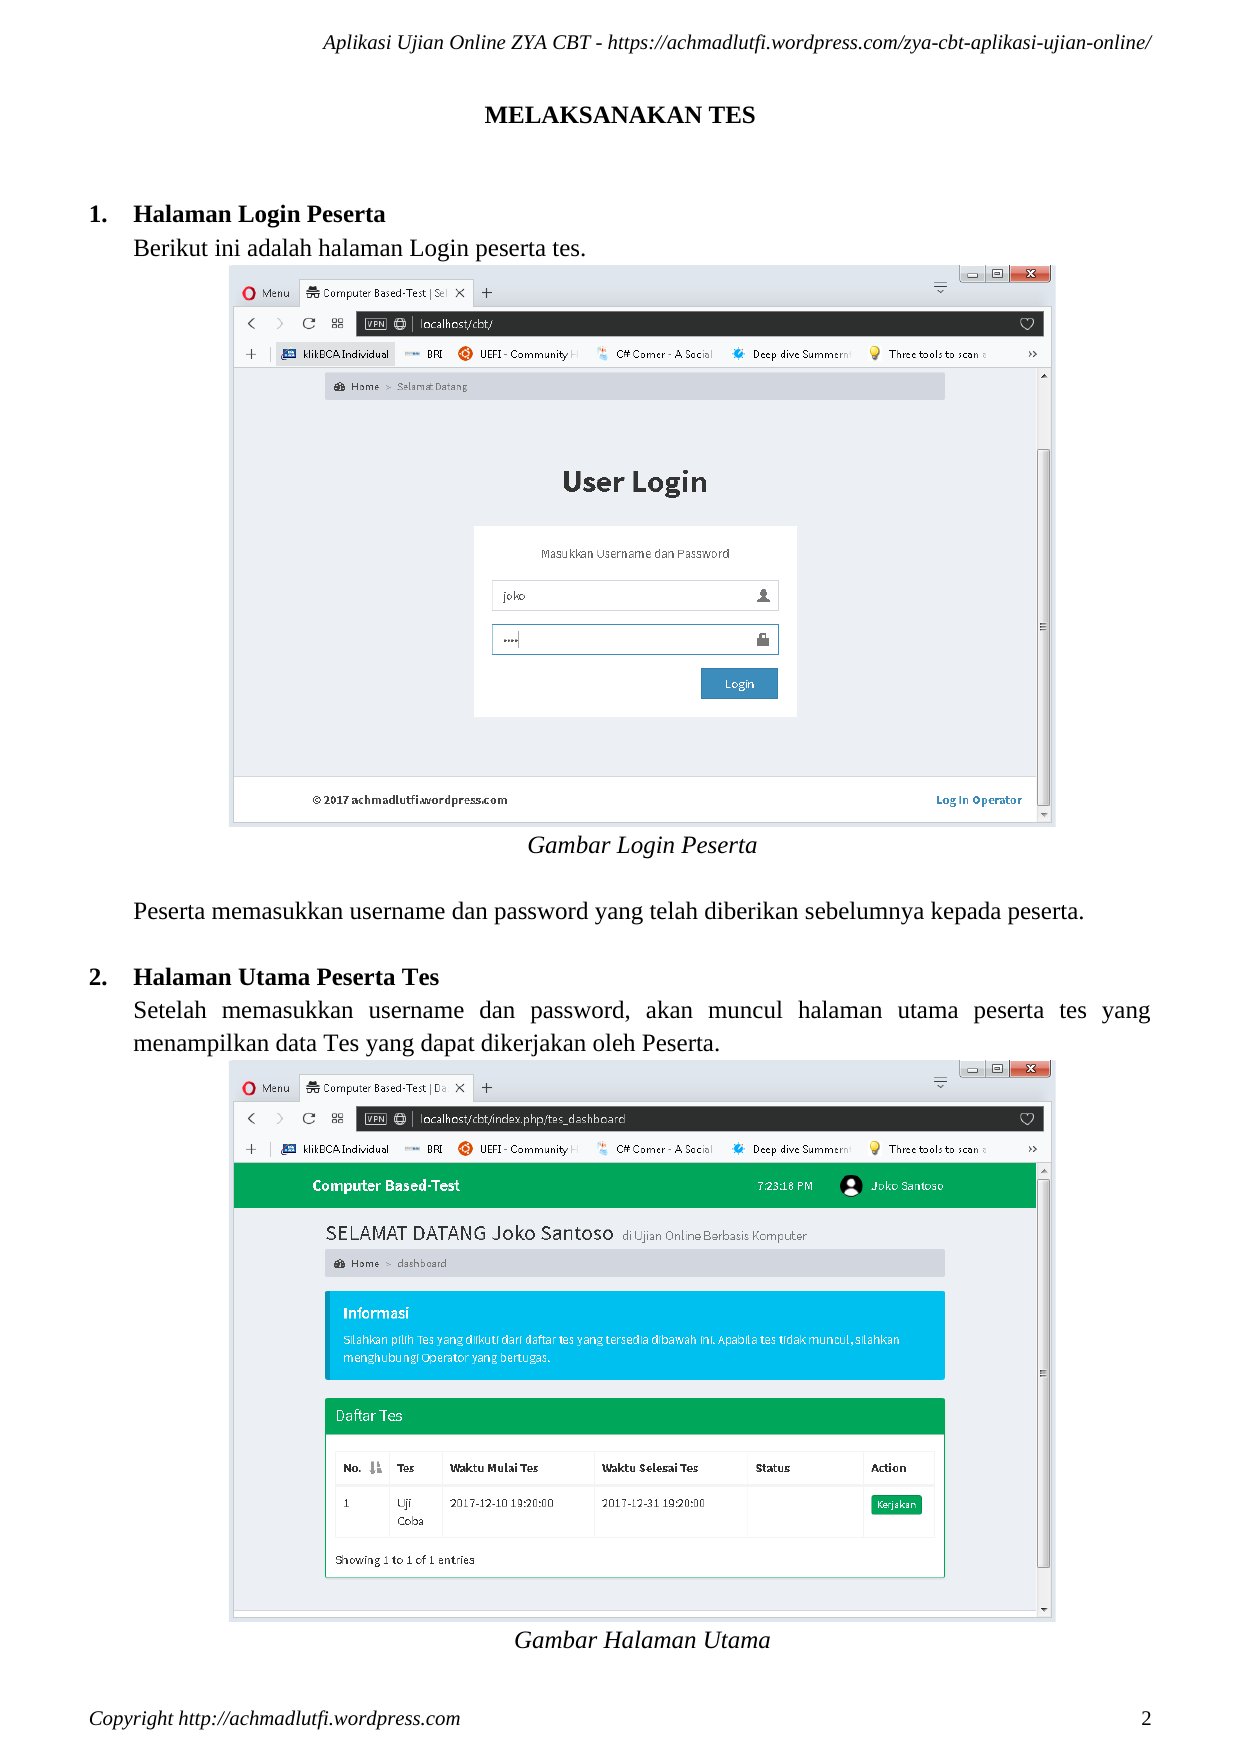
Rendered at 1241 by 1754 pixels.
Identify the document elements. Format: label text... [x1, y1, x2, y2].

text MELAKSANAKAN TES [89, 101, 1152, 129]
list Halaman Utama Peserta Tes [89, 962, 1152, 991]
picture [228, 265, 1056, 827]
list Setelah memasukkan username dan password, akan muncul halaman utama peserta tes yang menampilkan data Tes yang dapat dikerjakan oleh Peserta. [133, 995, 1152, 1057]
list Peserta memasukkan username dan password yang telah diberikan sebelumnya kepada peserta. [133, 896, 1152, 924]
list Berikut ini adalah halaman Login peserta tes. [133, 233, 1152, 261]
list Halaman Login Peserta [89, 199, 1152, 228]
list Gambar Login Peserta [133, 830, 1152, 858]
picture [228, 1060, 1056, 1622]
list Gambar Halaman Utama [133, 1625, 1152, 1654]
